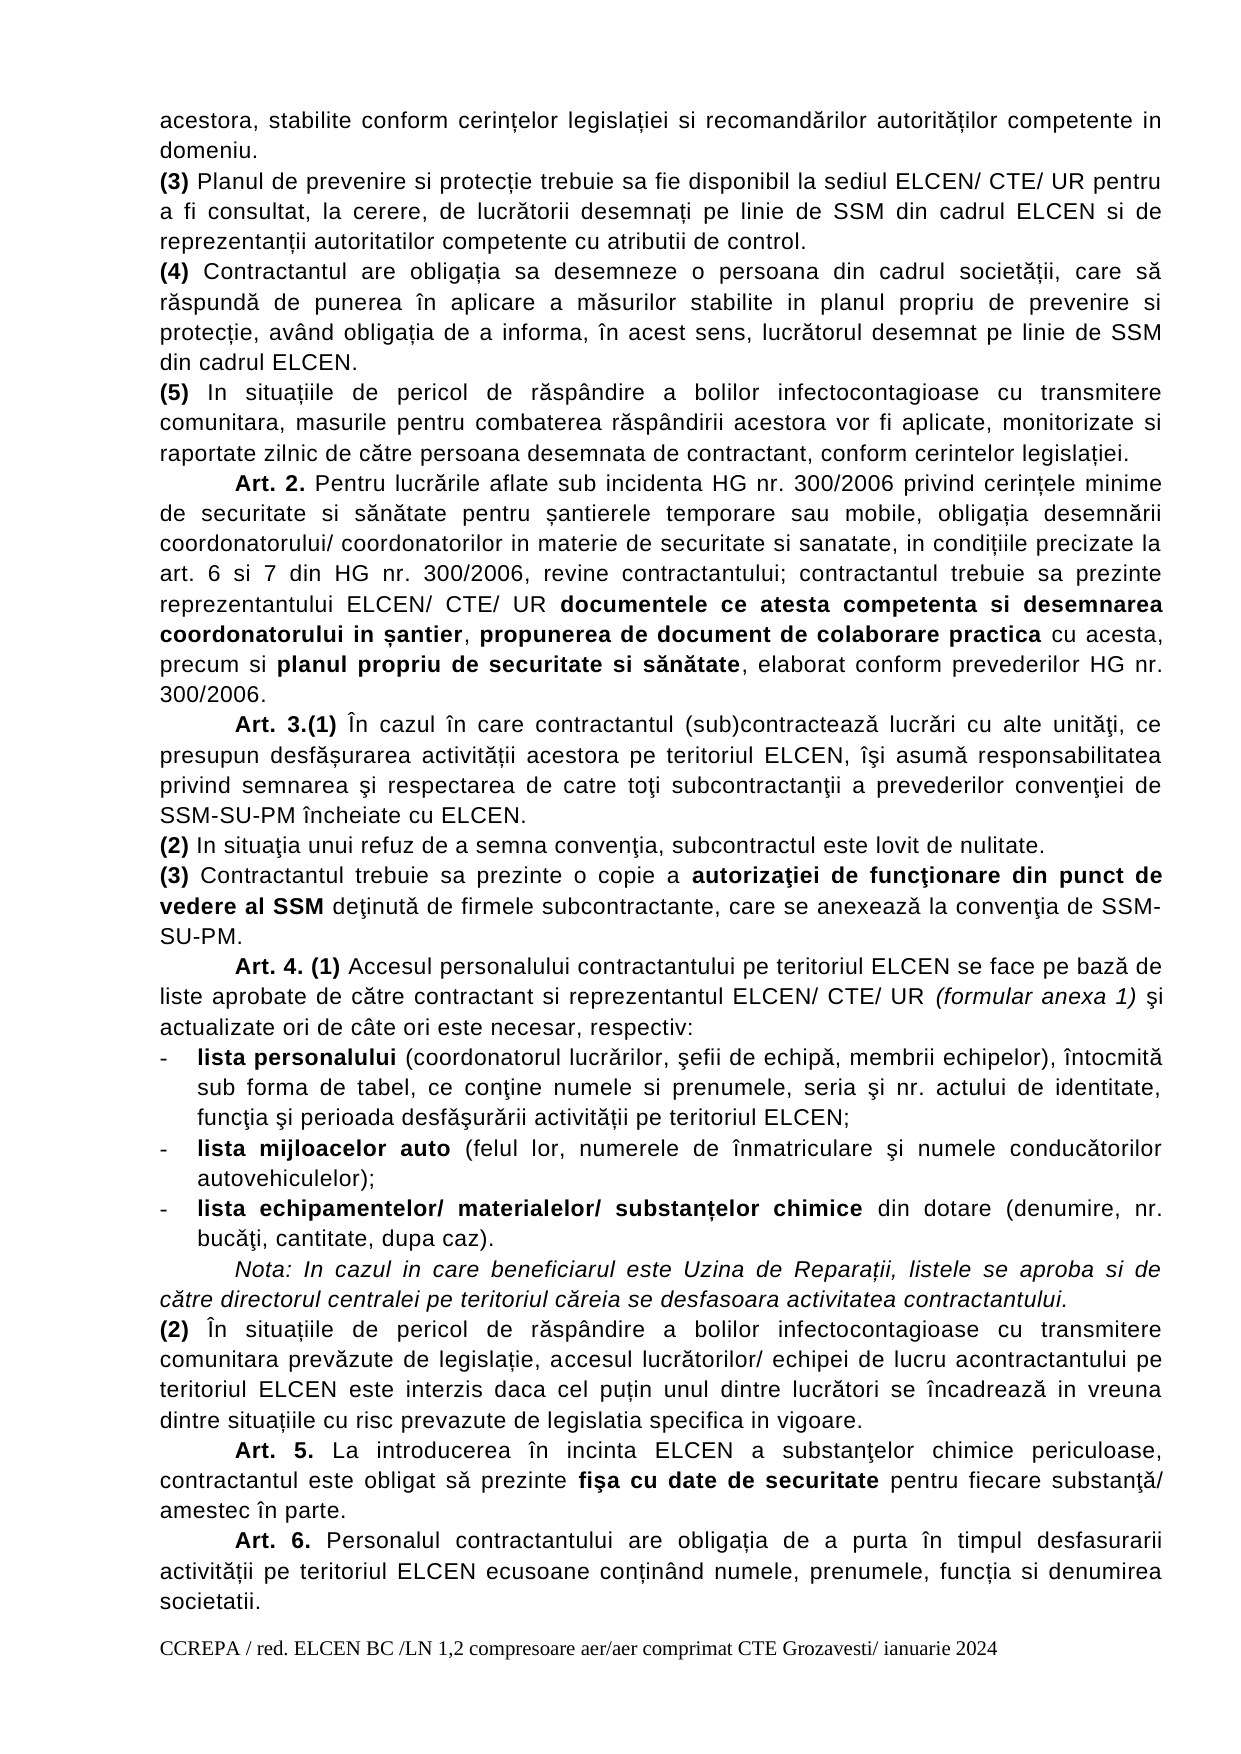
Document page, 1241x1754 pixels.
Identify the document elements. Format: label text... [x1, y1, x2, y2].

list lista mijloacelor auto (felul lor, numerele de înmatriculare şi numele conducǎtorilor autovehiculelor); [159, 1134, 1163, 1191]
list lista personalului (coordonatorul lucrǎrilor, şefii de echipǎ, membrii echipelor), întocmită sub forma de tabel, ce conţine numele si prenumele, seria şi nr. actului de identitate, funcţia şi perioada desfǎşurǎrii activității pe teritoriul ELCEN; [159, 1044, 1163, 1131]
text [159, 107, 1163, 164]
text Art. 2. Pentru lucrările aflate sub incidenta HG nr. 300/2006 privind cerințele minime de securitate si sănătate pentru șantierele temporare sau mobile, obligația desemnării coordonatorului/ coordonatorilor in materie de securitate si sanatate, in condițiile precizate la art. 6 si 7 din HG nr. 300/2006, revine contractantului; contractantul trebuie sa prezinte reprezentantului ELCEN/ CTE/ UR documentele ce atesta competenta si desemnarea coordonatorului in șantier, propunerea de document de colaborare practica cu acesta, precum si planul propriu de securitate si sănătate, elaborat conform prevederilor HG nr. 300/2006. [159, 470, 1163, 708]
text (4) Contractantul are obligația sa desemneze o persoana din cadrul societății, care să răspundă de punerea în aplicare a măsurilor stabilite in planul propriu de prevenire si protecție, având obligația de a informa, în acest sens, lucrătorul desemnat pe linie de SSM din cadrul ELCEN. [159, 258, 1163, 375]
text (3) Contractantul trebuie sa prezinte o copie a autorizaţiei de funcţionare din punct de vedere al SSM deţinutǎ de firmele subcontractante, care se anexeazǎ la convenţia de SSM-SU-PM. [159, 862, 1163, 949]
text Nota: In cazul in care beneficiarul este Uzina de Reparații, listele se aproba si de către directorul centralei pe teritoriul căreia se desfasoara activitatea contractantului. [159, 1256, 1163, 1312]
list lista echipamentelor/ materialelor/ substanțelor chimice din dotare (denumire, nr. bucǎţi, cantitate, dupa caz). [159, 1195, 1163, 1252]
text Art. 3.(1) În cazul în care contractantul (sub)contracteazǎ lucrǎri cu alte unităţi, ce presupun desfășurarea activității acestora pe teritoriul ELCEN, îşi asumǎ responsabilitatea privind semnarea şi respectarea de catre toţi subcontractanţii a prevederilor convenţiei de SSM-SU-PM încheiate cu ELCEN. [159, 711, 1163, 828]
text (2) În situațiile de pericol de răspândire a bolilor infectocontagioase cu transmitere comunitara prevăzute de legislație, accesul lucrătorilor/ echipei de lucru acontractantului pe teritoriul ELCEN este interzis daca cel puțin unul dintre lucrători se încadrează in vreuna dintre situațiile cu risc prevazute de legislatia specifica in vigoare. [159, 1316, 1163, 1433]
text (5) In situațiile de pericol de răspândire a bolilor infectocontagioase cu transmitere comunitara, masurile pentru combaterea răspândirii acestora vor fi aplicate, monitorizate si raportate zilnic de către persoana desemnata de contractant, conform cerintelor legislației. [159, 379, 1163, 466]
text Art. 4. (1) Accesul personalului contractantului pe teritoriul ELCEN se face pe bază de liste aprobate de către contractant si reprezentantul ELCEN/ CTE/ UR (formular anexa 1) şi actualizate ori de câte ori este necesar, respectiv: [159, 953, 1163, 1040]
text (3) Planul de prevenire si protecție trebuie sa fie disponibil la sediul ELCEN/ CTE/ UR pentru a fi consultat, la cerere, de lucrătorii desemnați pe linie de SSM din cadrul ELCEN si de reprezentanții autoritatilor competente cu atributii de control. [159, 168, 1163, 254]
text (2) In situaţia unui refuz de a semna convenţia, subcontractul este lovit de nulitate. [159, 832, 1163, 859]
text Art. 6. Personalul contractantului are obligația de a purta în timpul desfasurarii activității pe teritoriul ELCEN ecusoane conținând numele, prenumele, funcția si denumirea societatii. [159, 1527, 1163, 1614]
text Art. 5. La introducerea în incinta ELCEN a substanţelor chimice periculoase, contractantul este obligat sǎ prezinte fişa cu date de securitate pentru fiecare substanţǎ/ amestec în parte. [159, 1437, 1163, 1523]
